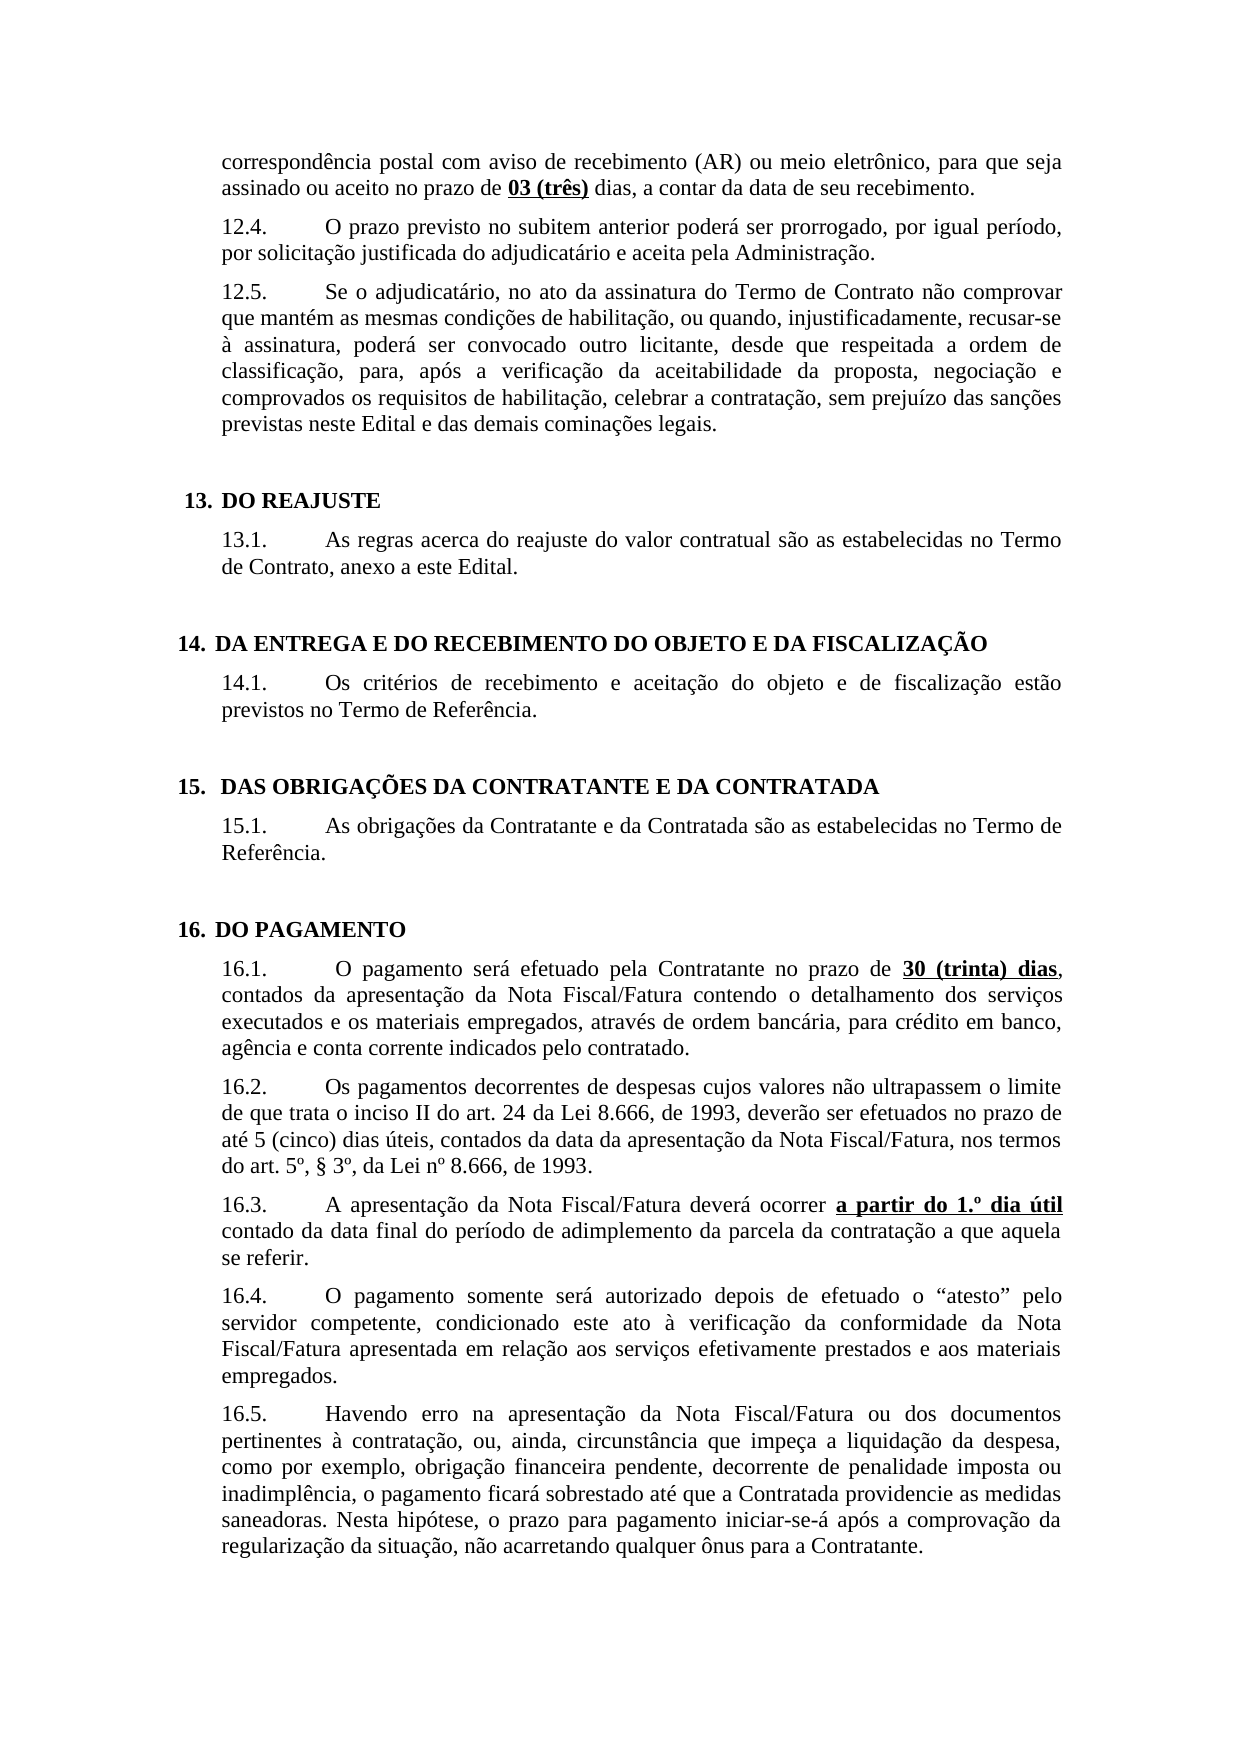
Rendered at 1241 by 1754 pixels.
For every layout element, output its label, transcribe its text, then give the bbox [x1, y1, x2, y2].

list DO PAGAMENTO [177, 916, 1065, 943]
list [221, 148, 1063, 200]
list DAS OBRIGAÇÕES DA CONTRATANTE E DA CONTRATADA [177, 773, 1065, 800]
list Havendo erro na apresentação da Nota Fiscal/Fatura ou dos documentos pertinentes à contratação, ou, ainda, circunstância que impeça a liquidação da despesa, como por exemplo, obrigação financeira pendente, decorrente de penalidade imposta ou inadimplência, o pagamento ficará sobrestado até que a Contratada providencie as medidas saneadoras. Nesta hipótese, o prazo para pagamento iniciar-se-á após a comprovação da regularização da situação, não acarretando qualquer ônus para a Contratante. [221, 1401, 1063, 1559]
list DA ENTREGA E DO RECEBIMENTO DO OBJETO E DA FISCALIZAÇÃO [177, 631, 1065, 657]
list As regras acerca do reajuste do valor contratual são as estabelecidas no Termo de Contrato, anexo a este Edital. [221, 526, 1063, 579]
list A apresentação da Nota Fiscal/Fatura deverá ocorrer a partir do 1.º dia útil contado da data final do período de adimplemento da parcela da contratação a que aquela se referir. [221, 1191, 1063, 1270]
list As obrigações da Contratante e da Contratada são as estabelecidas no Termo de Referência. [221, 812, 1063, 865]
list O pagamento será efetuado pela Contratante no prazo de 30 (trinta) dias, contados da apresentação da Nota Fiscal/Fatura contendo o detalhamento dos serviços executados e os materiais empregados, através de ordem bancária, para crédito em banco, agência e conta corrente indicados pelo contratado. [221, 955, 1063, 1061]
list Os critérios de recebimento e aceitação do objeto e de fiscalização estão previstos no Termo de Referência. [221, 669, 1063, 722]
list O prazo previsto no subitem anterior poderá ser prorrogado, por igual período, por solicitação justificada do adjudicatário e aceita pela Administração. [221, 213, 1063, 266]
list DO REAJUSTE [184, 488, 1063, 514]
list O pagamento somente será autorizado depois de efetuado o “atesto” pelo servidor competente, condicionado este ato à verificação da conformidade da Nota Fiscal/Fatura apresentada em relação aos serviços efetivamente prestados e aos materiais empregados. [221, 1283, 1063, 1388]
list Se o adjudicatário, no ato da assinatura do Termo de Contrato não comprovar que mantém as mesmas condições de habilitação, ou quando, injustificadamente, recusar-se à assinatura, poderá ser convocado outro licitante, desde que respeitada a ordem de classificação, para, após a verificação da aceitabilidade da proposta, negociação e comprovados os requisitos de habilitação, celebrar a contratação, sem prejuízo das sanções previstas neste Edital e das demais cominações legais. [221, 278, 1063, 436]
list Os pagamentos decorrentes de despesas cujos valores não ultrapassem o limite de que trata o inciso II do art. 24 da Lei 8.666, de 1993, deverão ser efetuados no prazo de até 5 (cinco) dias úteis, contados da data da apresentação da Nota Fiscal/Fatura, nos termos do art. 5º, § 3º, da Lei nº 8.666, de 1993. [221, 1073, 1063, 1178]
